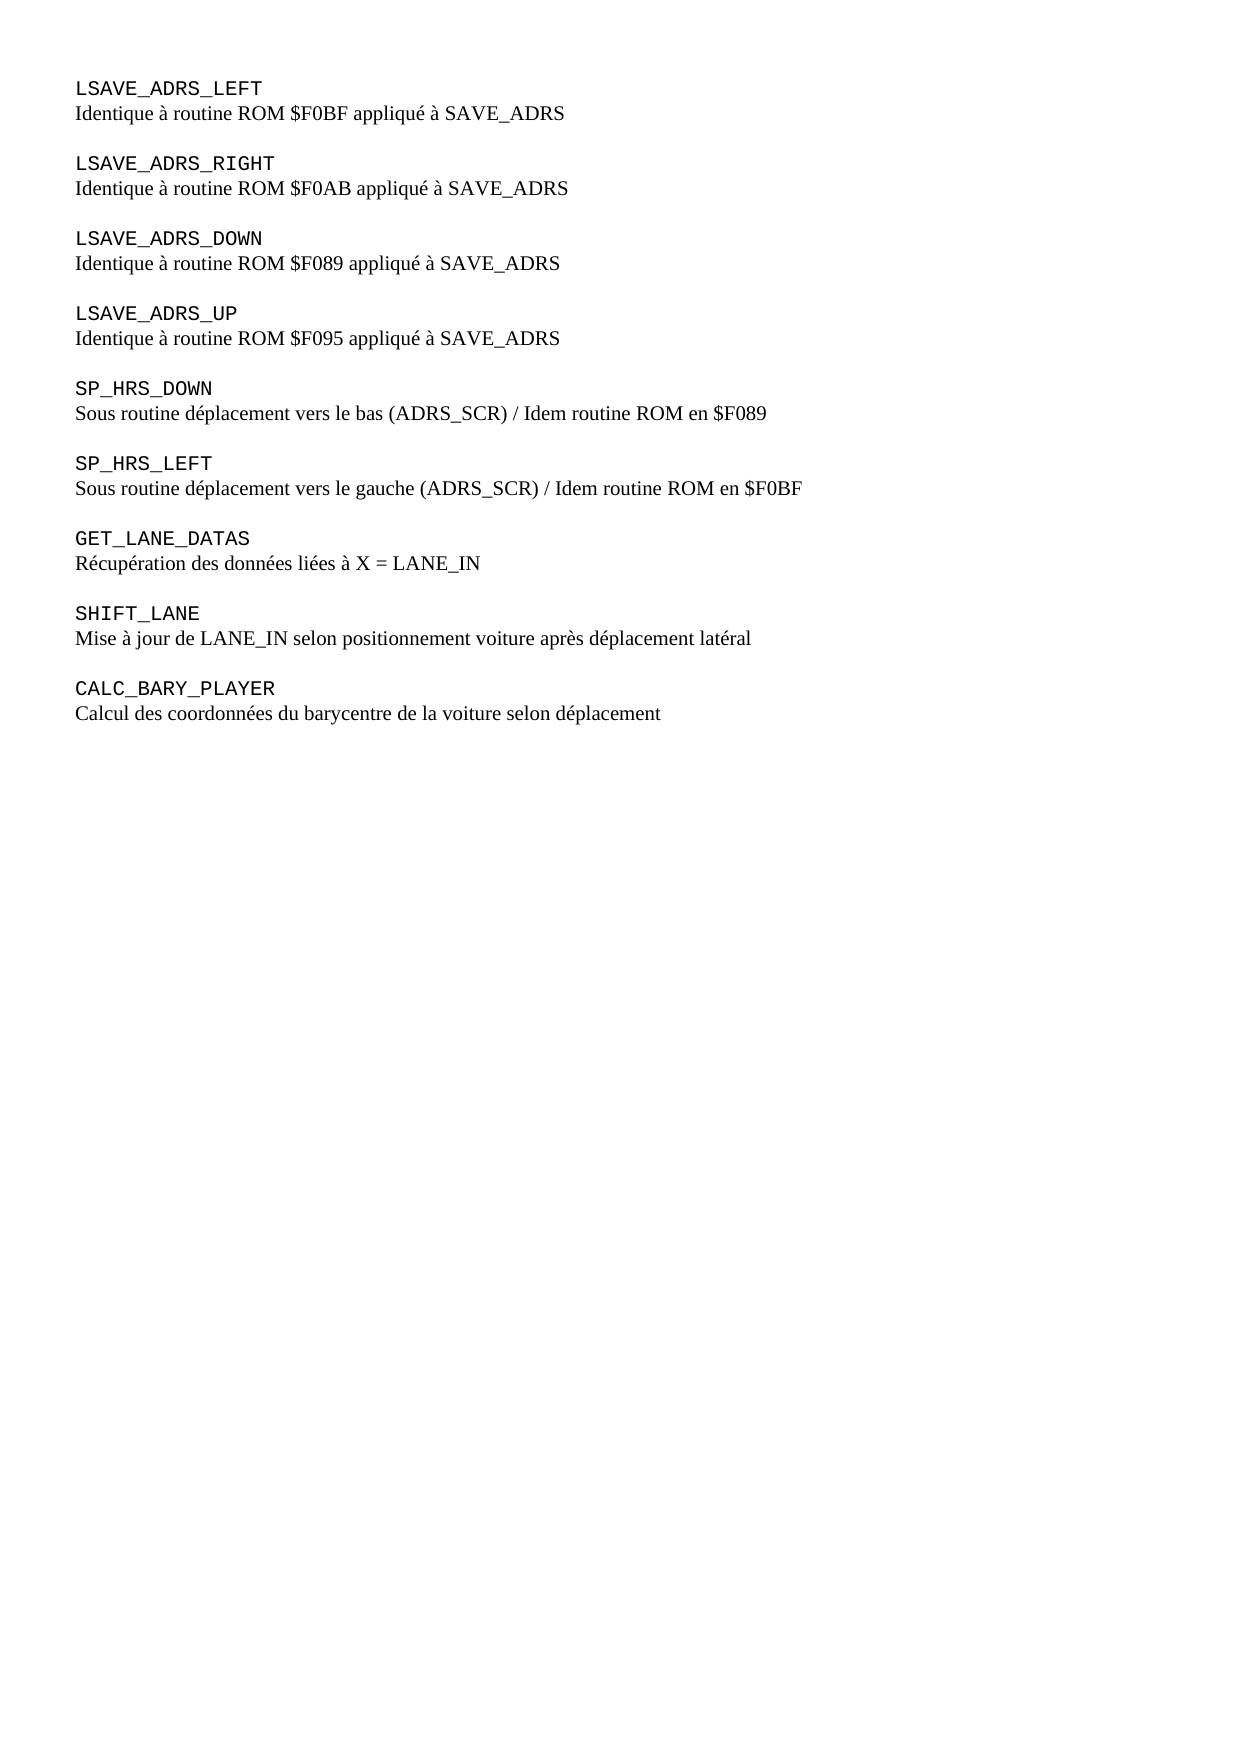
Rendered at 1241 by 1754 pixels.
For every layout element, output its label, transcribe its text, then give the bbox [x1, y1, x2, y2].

text SHIFT_LANE [75, 600, 1165, 625]
text LSAVE_ADRS_RIGHT [75, 150, 1165, 175]
text Récupération des données liées à X = LANE_IN [75, 550, 1165, 575]
text Calcul des coordonnées du barycentre de la voiture selon déplacement [75, 700, 1165, 725]
text LSAVE_ADRS_LEFT [75, 75, 1165, 100]
text LSAVE_ADRS_DOWN [75, 225, 1165, 250]
text Identique à routine ROM $F0AB appliqué à SAVE_ADRS [75, 175, 1165, 200]
text Mise à jour de LANE_IN selon positionnement voiture après déplacement latéral [75, 625, 1165, 650]
text SP_HRS_DOWN [75, 375, 1165, 400]
text CALC_BARY_PLAYER [75, 675, 1165, 700]
text Sous routine déplacement vers le gauche (ADRS_SCR) / Idem routine ROM en $F0BF [75, 475, 1165, 500]
text Sous routine déplacement vers le bas (ADRS_SCR) / Idem routine ROM en $F089 [75, 400, 1165, 425]
text Identique à routine ROM $F089 appliqué à SAVE_ADRS [75, 250, 1165, 275]
text Identique à routine ROM $F095 appliqué à SAVE_ADRS [75, 325, 1165, 350]
text Identique à routine ROM $F0BF appliqué à SAVE_ADRS [75, 100, 1165, 125]
text LSAVE_ADRS_UP [75, 300, 1165, 325]
text SP_HRS_LEFT [75, 450, 1165, 475]
text GET_LANE_DATAS [75, 525, 1165, 550]
